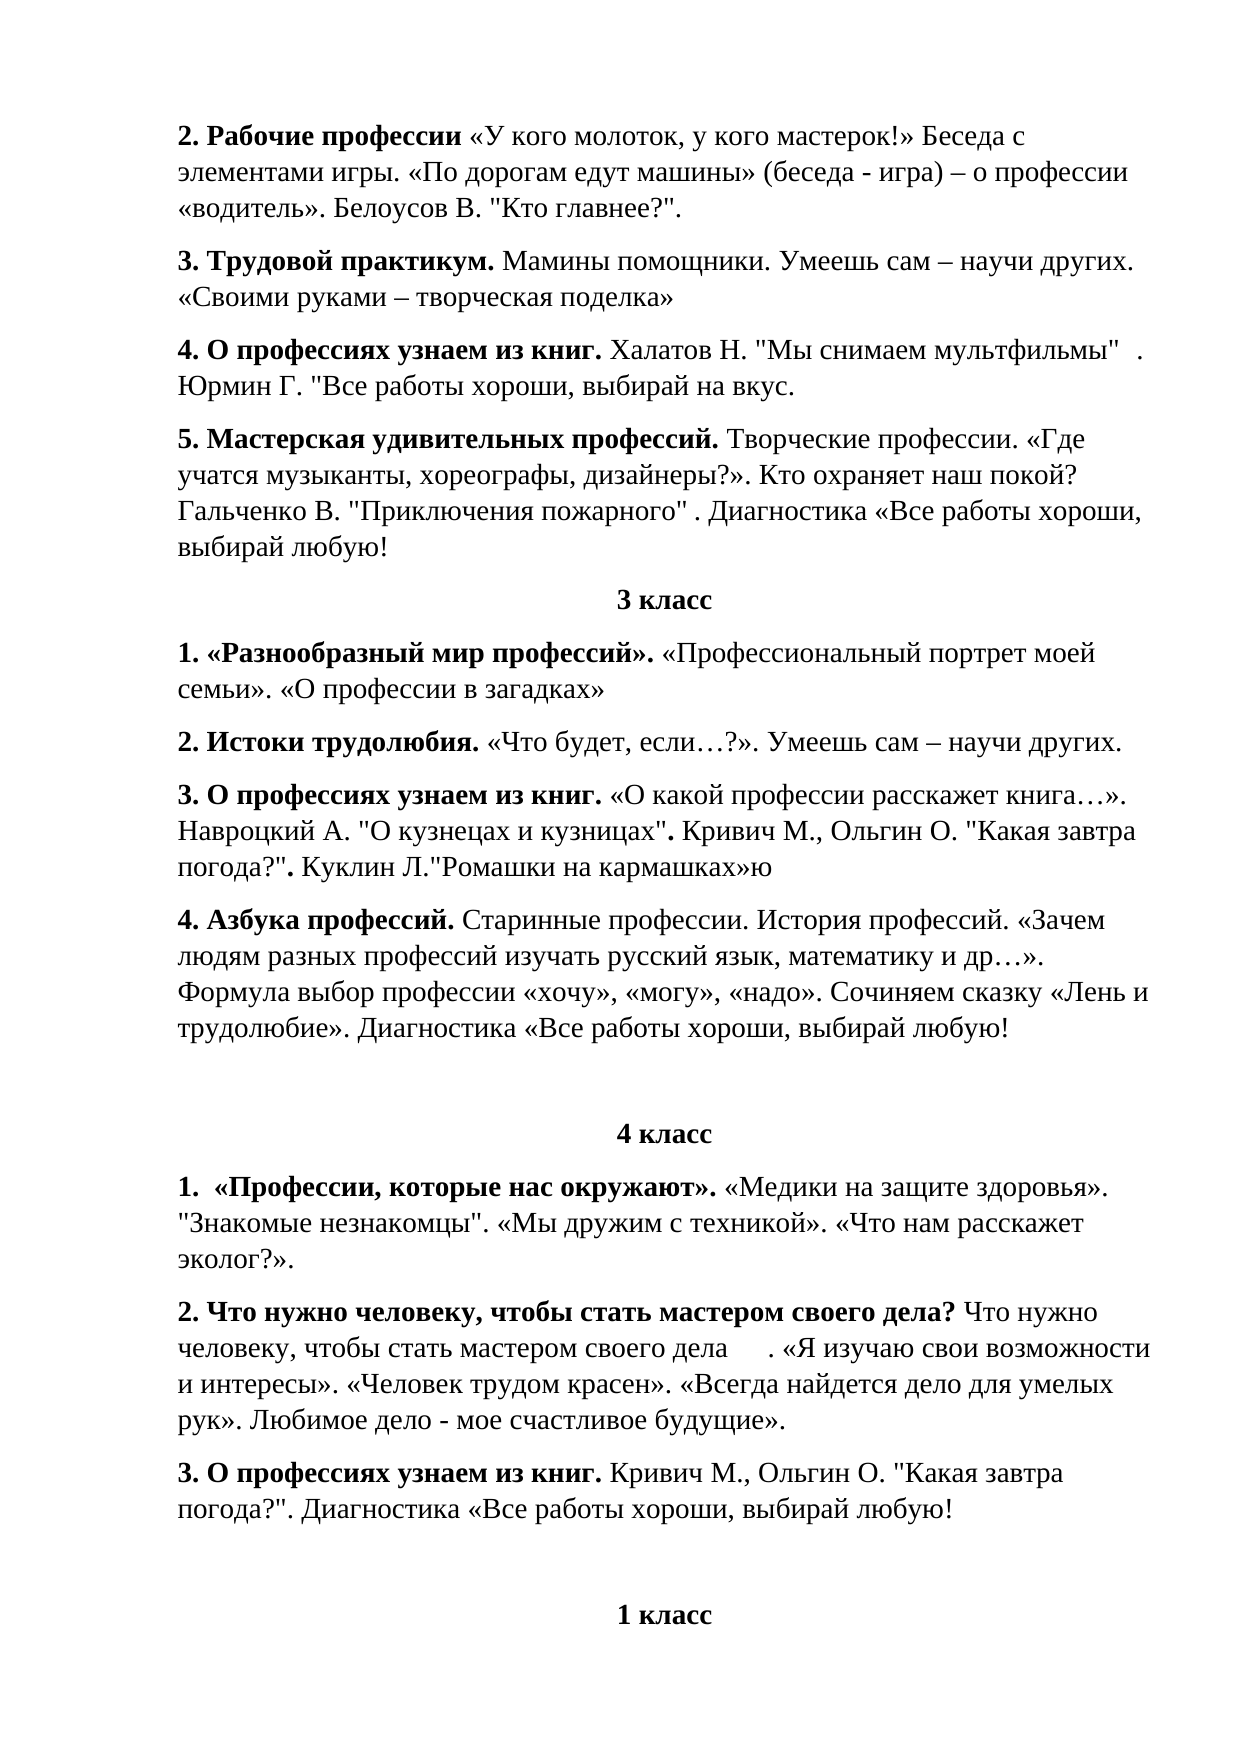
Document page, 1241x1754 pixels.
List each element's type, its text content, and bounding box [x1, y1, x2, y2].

text 1. «Разнообразный мир профессий». «Профессиональный портрет моей семьи». «О профессии в загадках» [177, 635, 1152, 705]
text 4. О профессиях узнаем из книг. Халатов Н. "Мы снимаем мультфильмы" . Юрмин Г. "Все работы хороши, выбирай на вкус. [177, 332, 1152, 402]
text 3. О профессиях узнаем из книг. Кривич М., Ольгин О. "Какая завтра погода?". Диагностика «Все работы хороши, выбирай любую! [177, 1455, 1152, 1525]
text 2. Рабочие профессии «У кого молоток, у кого мастерок!» Беседа с элементами игры. «По дорогам едут машины» (беседа - игра) – о профессии «водитель». Белоусов В. "Кто главнее?". [177, 118, 1152, 224]
text 2. Что нужно человеку, чтобы стать мастером своего дела? Что нужно человеку, чтобы стать мастером своего дела . «Я изучаю свои возможности и интересы». «Человек трудом красен». «Всегда найдется дело для умелых рук». Любимое дело - мое счастливое будущие». [177, 1294, 1152, 1436]
text 3. О профессиях узнаем из книг. «О какой профессии расскажет книга…». Навроцкий А. "О кузнецах и кузницах". Кривич М., Ольгин О. "Какая завтра погода?". Куклин Л."Ромашки на кармашках»ю [177, 777, 1152, 883]
text 4. Азбука профессий. Старинные профессии. История профессий. «Зачем людям разных профессий изучать русский язык, математику и др…». Формула выбор профессии «хочу», «могу», «надо». Сочиняем сказку «Лень и трудолюбие». Диагностика «Все работы хороши, выбирай любую! [177, 902, 1152, 1044]
text 4 класс [177, 1116, 1152, 1150]
text 3. Трудовой практикум. Мамины помощники. Умеешь сам – научи других. «Своими руками – творческая поделка» [177, 243, 1152, 313]
text 1 класс [177, 1597, 1152, 1631]
text 3 класс [177, 582, 1152, 616]
text 5. Мастерская удивительных профессий. Творческие профессии. «Где учатся музыканты, хореографы, дизайнеры?». Кто охраняет наш покой? Гальченко В. "Приключения пожарного" . Диагностика «Все работы хороши, выбирай любую! [177, 421, 1152, 563]
text 2. Истоки трудолюбия. «Что будет, если…?». Умеешь сам – научи других. [177, 724, 1152, 758]
text 1. «Профессии, которые нас окружают». «Медики на защите здоровья». "Знакомые незнакомцы". «Мы дружим с техникой». «Что нам расскажет эколог?». [177, 1169, 1152, 1275]
